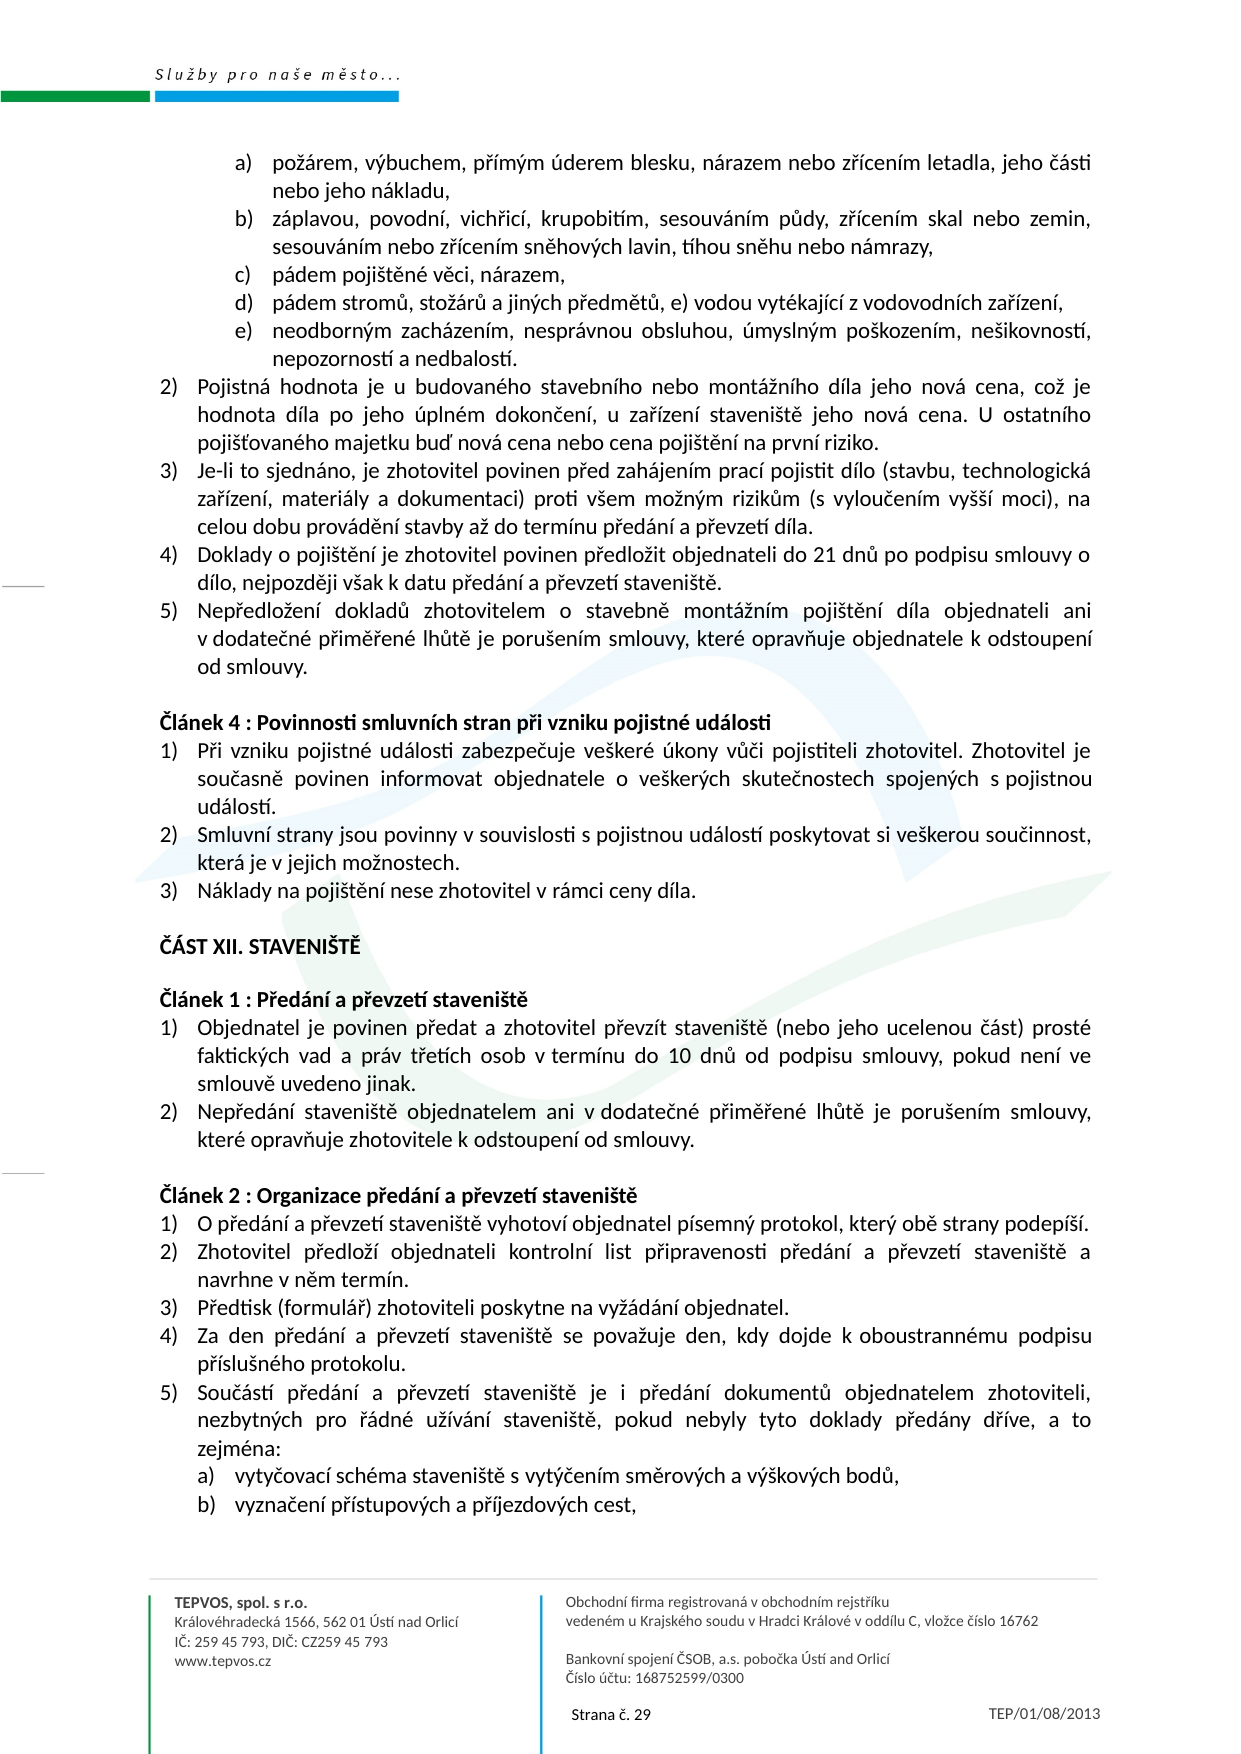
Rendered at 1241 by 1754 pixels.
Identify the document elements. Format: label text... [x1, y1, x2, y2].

list O předání a převzetí staveniště vyhotoví objednatel písemný protokol, který obě strany podepíší. [159, 1209, 1092, 1237]
list pádem stromů, stožárů a jiných předmětů, e) vodou vytékající z vodovodních zařízení, [234, 288, 1092, 316]
list Nepředložení dokladů zhotovitelem o stavebně montážním pojištění díla objednateli ani v dodatečné přiměřené lhůtě je porušením smlouvy, které opravňuje objednatele k odstoupení od smlouvy. [159, 596, 1092, 680]
list Smluvní strany jsou povinny v souvislosti s pojistnou událostí poskytovat si veškerou součinnost, která je v jejich možnostech. [159, 820, 1092, 876]
list pádem pojištěné věci, nárazem, [234, 260, 1092, 288]
list Při vzniku pojistné události zabezpečuje veškeré úkony vůči pojistiteli zhotovitel. Zhotovitel je současně povinen informovat objednatele o veškerých skutečnostech spojených s pojistnou událostí. [159, 736, 1092, 820]
list Doklady o pojištění je zhotovitel povinen předložit objednateli do 21 dnů po podpisu smlouvy o dílo, nejpozději však k datu předání a převzetí staveniště. [159, 540, 1092, 596]
text Článek 2 : Organizace předání a převzetí staveniště [159, 1181, 1092, 1209]
list vyznačení přístupových a příjezdových cest, [197, 1490, 1092, 1518]
picture [0, 0, 1241, 1754]
text Článek 1 : Předání a převzetí staveniště [159, 985, 1092, 1013]
list Součástí předání a převzetí staveniště je i předání dokumentů objednatelem zhotoviteli, nezbytných pro řádné užívání staveniště, pokud nebyly tyto doklady předány dříve, a to zejména: [159, 1378, 1092, 1462]
list Zhotovitel předloží objednateli kontrolní list připravenosti předání a převzetí staveniště a navrhne v něm termín. [159, 1237, 1092, 1293]
list Pojistná hodnota je u budovaného stavebního nebo montážního díla jeho nová cena, což je hodnota díla po jeho úplném dokončení, u zařízení staveniště jeho nová cena. U ostatního pojišťovaného majetku buď nová cena nebo cena pojištění na první riziko. [159, 372, 1092, 456]
list Náklady na pojištění nese zhotovitel v rámci ceny díla. [159, 876, 1092, 904]
list Za den předání a převzetí staveniště se považuje den, kdy dojde k oboustrannému podpisu příslušného protokolu. [159, 1322, 1092, 1378]
list Je-li to sjednáno, je zhotovitel povinen před zahájením prací pojistit dílo (stavbu, technologická zařízení, materiály a dokumentaci) proti všem možným rizikům (s vyloučením vyšší moci), na celou dobu provádění stavby až do termínu předání a převzetí díla. [159, 456, 1092, 540]
list Objednatel je povinen předat a zhotovitel převzít staveniště (nebo jeho ucelenou část) prosté faktických vad a práv třetích osob v termínu do 10 dnů od podpisu smlouvy, pokud není ve smlouvě uvedeno jinak. [159, 1013, 1092, 1097]
text Článek 4 : Povinnosti smluvních stran při vzniku pojistné události [159, 708, 1092, 736]
list vytyčovací schéma staveniště s vytýčením směrových a výškových bodů, [197, 1462, 1092, 1490]
list Nepředání staveniště objednatelem ani v dodatečné přiměřené lhůtě je porušením smlouvy, které opravňuje zhotovitele k odstoupení od smlouvy. [159, 1097, 1092, 1153]
text ČÁST XII. STAVENIŠTĚ [159, 932, 1092, 960]
list záplavou, povodní, vichřicí, krupobitím, sesouváním půdy, zřícením skal nebo zemin, sesouváním nebo zřícením sněhových lavin, tíhou sněhu nebo námrazy, [234, 204, 1092, 260]
list požárem, výbuchem, přímým úderem blesku, nárazem nebo zřícením letadla, jeho části nebo jeho nákladu, [234, 148, 1092, 204]
list neodborným zacházením, nesprávnou obsluhou, úmyslným poškozením, nešikovností, nepozorností a nedbalostí. [234, 316, 1092, 372]
list Předtisk (formulář) zhotoviteli poskytne na vyžádání objednatel. [159, 1293, 1092, 1322]
